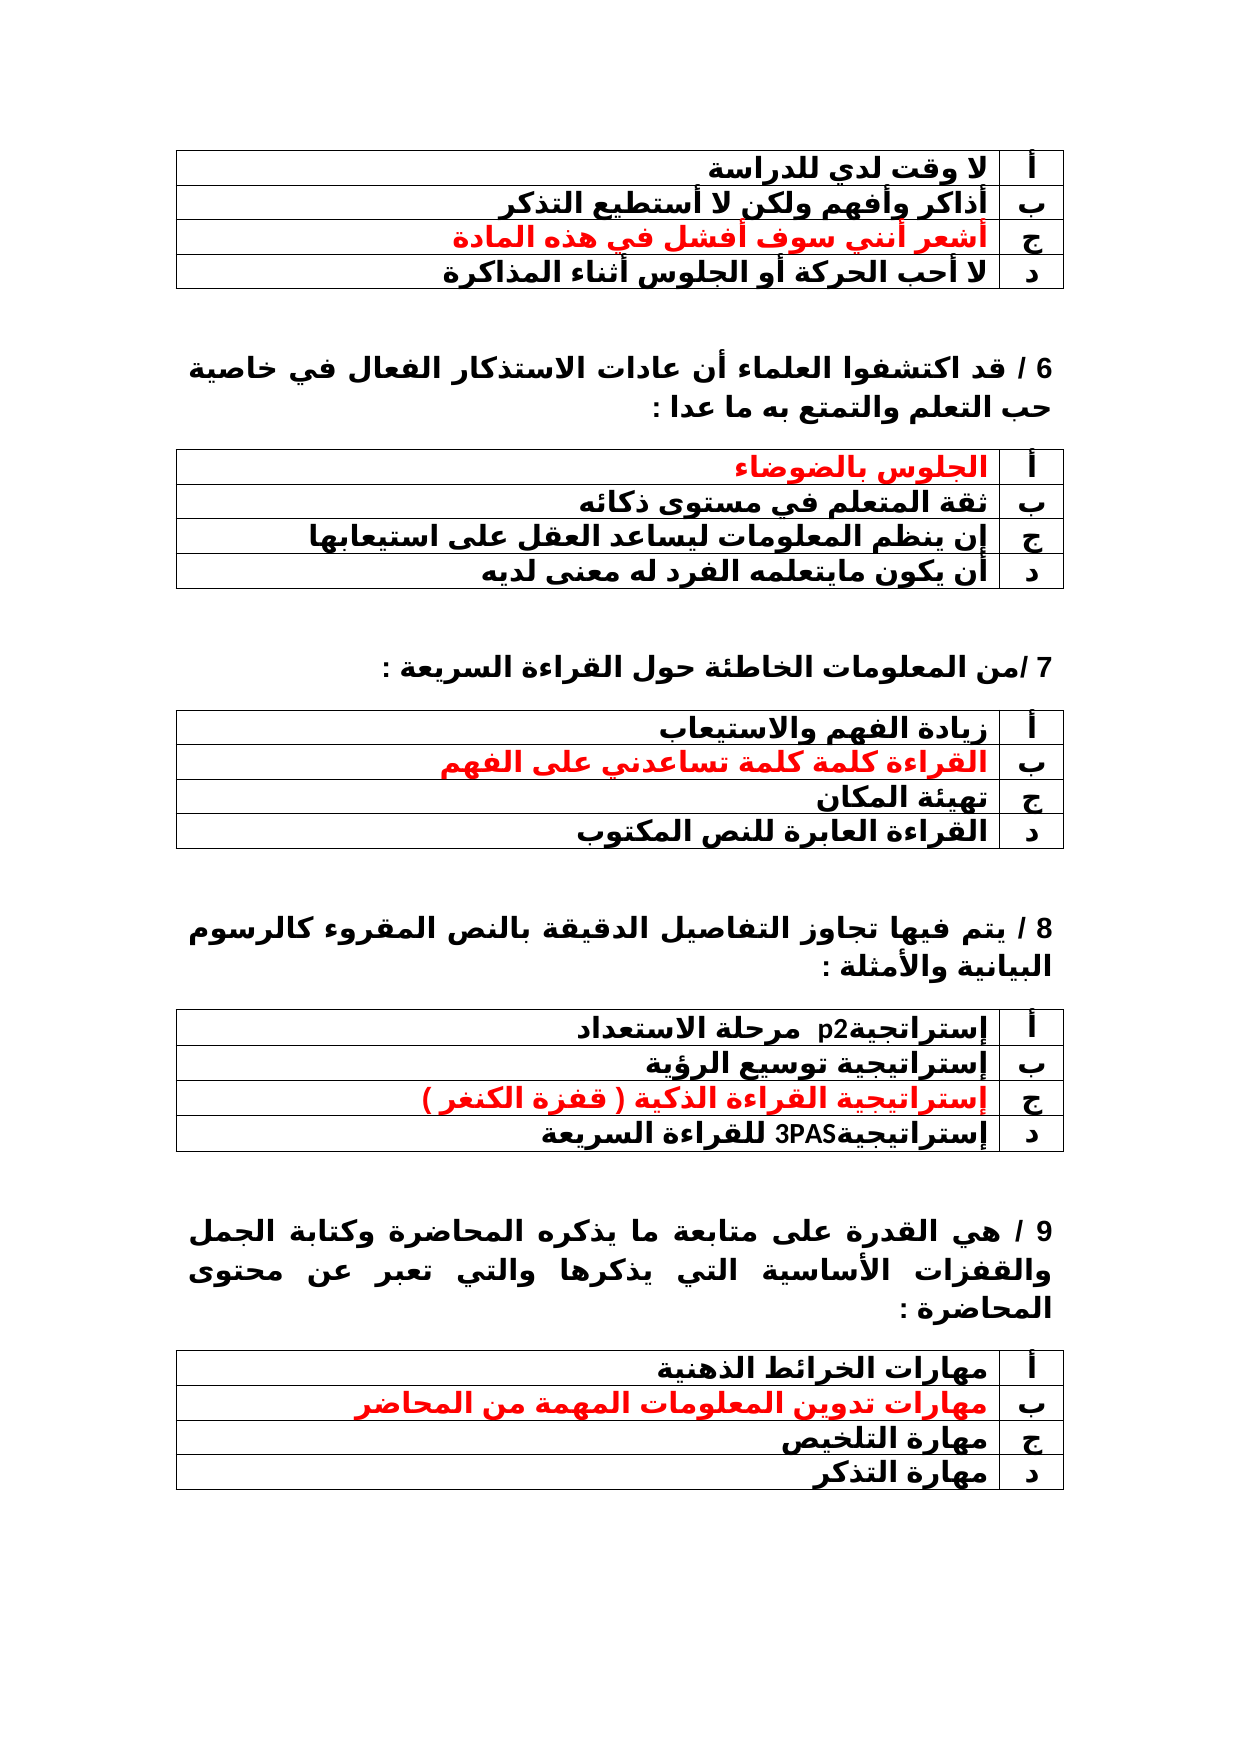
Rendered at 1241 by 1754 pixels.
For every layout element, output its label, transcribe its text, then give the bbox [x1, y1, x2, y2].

table_cell أشعر أنني سوف أفشل في هذه المادة [177, 220, 999, 254]
table_cell ج [1000, 1421, 1063, 1454]
table_cell القراءة العابرة للنص المكتوب [177, 814, 999, 848]
table_header الجلوس بالضوضاء [177, 450, 999, 484]
table_cell ج [1000, 220, 1063, 254]
table_cell ب [1000, 745, 1063, 779]
text 9 / هي القدرة على متابعة ما يذكره المحاضرة وكتابة الجمل والقفزات الأساسية التي يذكرها والتي تعبر عن محتوى المحاضرة : [187, 1214, 1053, 1324]
table_cell مهارة التلخيص [177, 1421, 999, 1454]
table_cell د [1000, 1455, 1063, 1489]
table_header زيادة الفهم والاستيعاب [177, 711, 999, 744]
table_cell ج [1000, 1081, 1063, 1114]
table_cell إستراتيجية توسيع الرؤية [177, 1046, 999, 1080]
table_cell تهيئة المكان [177, 780, 999, 813]
table_cell القراءة كلمة كلمة تساعدني على الفهم [177, 745, 999, 779]
table_cell أذاكر وأفهم ولكن لا أستطيع التذكر [177, 186, 999, 219]
table_cell مهارات تدوين المعلومات المهمة من المحاضر [177, 1386, 999, 1419]
table_cell إن ينظم المعلومات ليساعد العقل على استيعابها [177, 519, 999, 553]
table_cell مهارة التذكر [177, 1455, 999, 1489]
table_cell أن يكون مايتعلمه الفرد له معنى لديه [177, 554, 999, 587]
table_cell د [1000, 814, 1063, 848]
table_header أ [1000, 711, 1063, 744]
table_cell ب [1000, 485, 1063, 518]
table_header أ [1000, 1010, 1063, 1045]
text 7 /من المعلومات الخاطئة حول القراءة السريعة : [187, 650, 1053, 684]
table_header إستراتجيةp2 مرحلة الاستعداد [177, 1010, 999, 1045]
table_cell ب [1000, 1386, 1063, 1419]
table_cell لا أحب الحركة أو الجلوس أثناء المذاكرة [177, 255, 999, 288]
table_cell ثقة المتعلم في مستوى ذكائه [177, 485, 999, 518]
table_cell ج [1000, 780, 1063, 813]
table_cell د [1000, 554, 1063, 587]
table_header أ [1000, 1351, 1063, 1385]
table_cell ج [1000, 519, 1063, 553]
table_cell د [1000, 1116, 1063, 1151]
table_cell إستراتيجية القراءة الذكية ( قفزة الكنغر ) [177, 1081, 999, 1114]
table_header لا وقت لدي للدراسة [177, 151, 999, 184]
table_header أ [1000, 151, 1063, 184]
table_cell إستراتيجية3PAS للقراءة السريعة [177, 1116, 999, 1151]
table_cell ب [1000, 186, 1063, 219]
table_header أ [1000, 450, 1063, 484]
text 6 / قد اكتشفوا العلماء أن عادات الاستذكار الفعال في خاصية حب التعلم والتمتع به ما عدا : [187, 351, 1053, 423]
table_cell ب [1000, 1046, 1063, 1080]
table_header مهارات الخرائط الذهنية [177, 1351, 999, 1385]
table_cell د [1000, 255, 1063, 288]
text 8 / يتم فيها تجاوز التفاصيل الدقيقة بالنص المقروء كالرسوم البيانية والأمثلة : [187, 911, 1053, 983]
